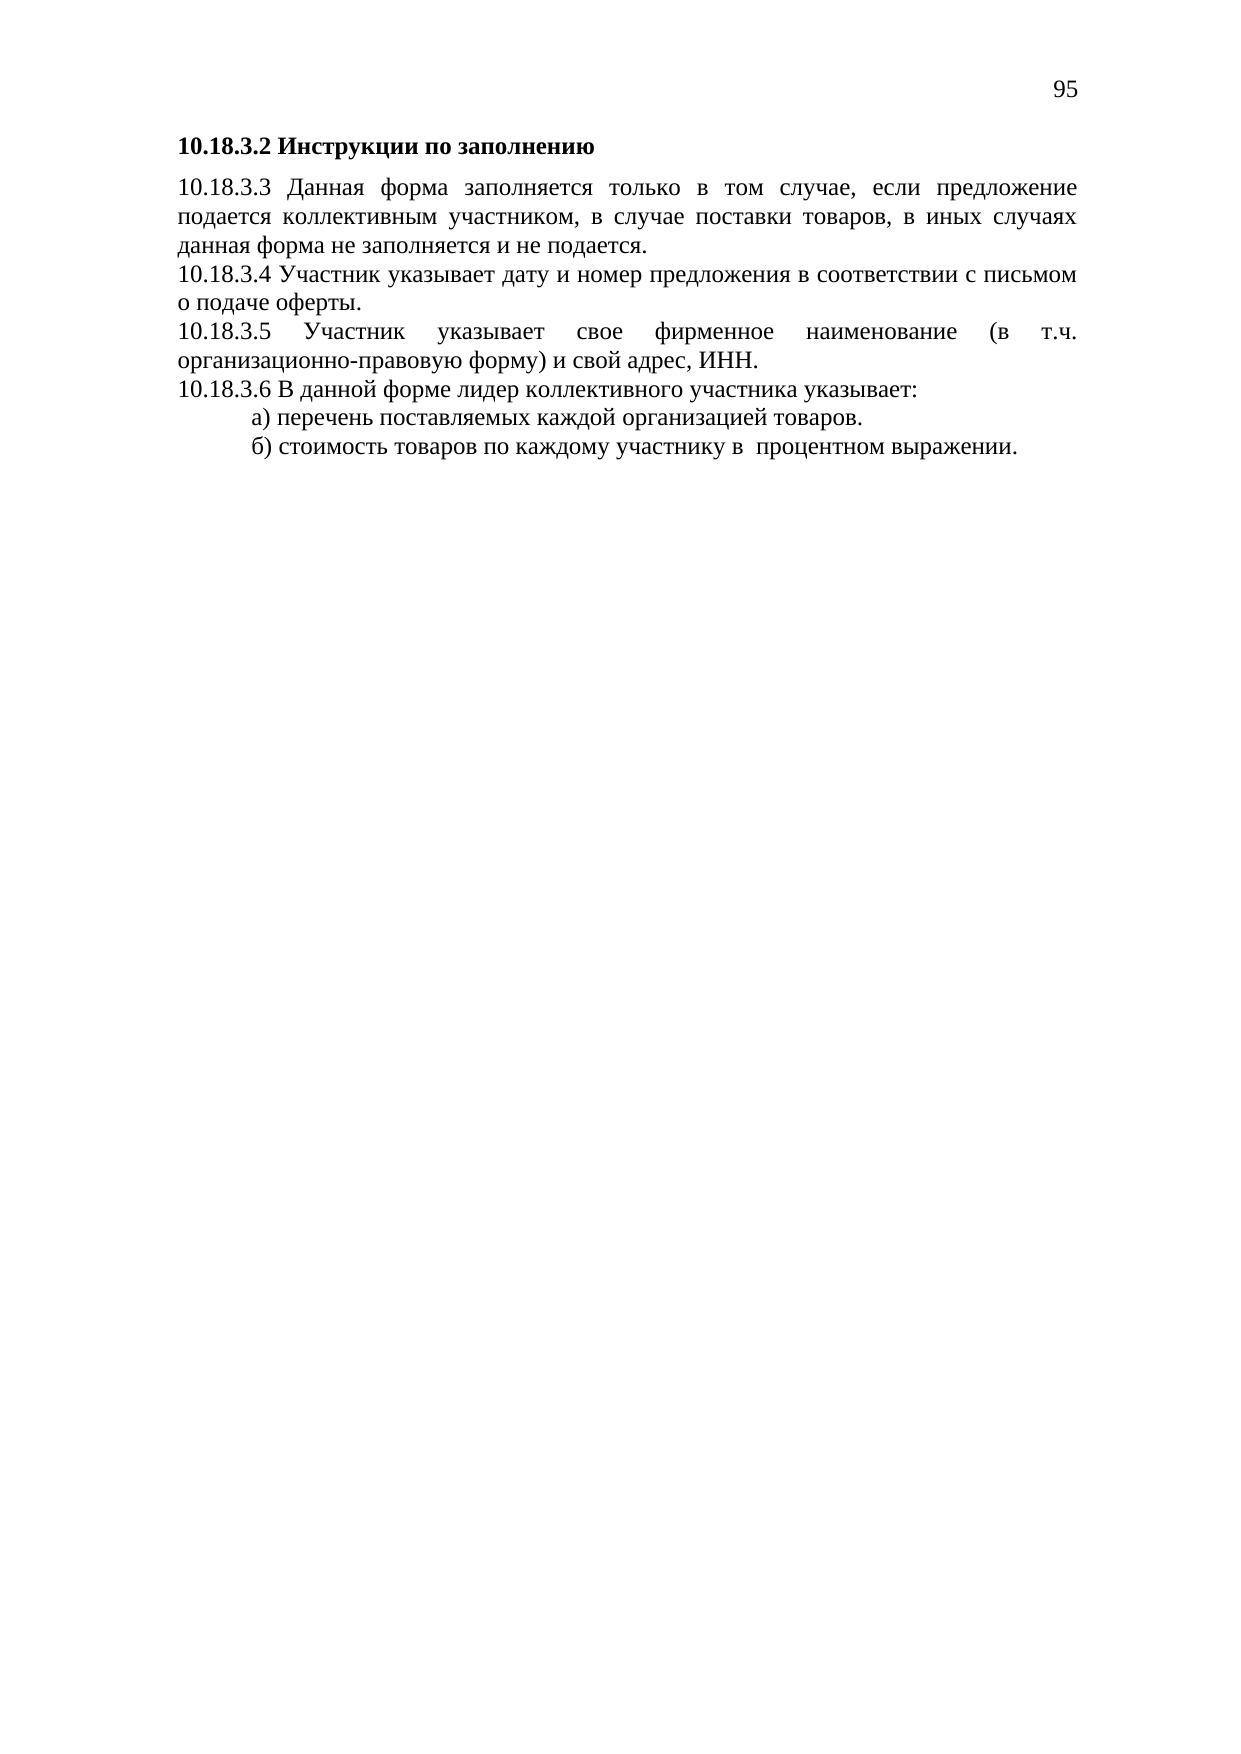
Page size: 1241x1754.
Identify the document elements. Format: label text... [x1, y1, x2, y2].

list стоимость товаров по каждому участнику в процентном выражении. [251, 431, 1078, 460]
text 10.18.3.5 Участник указывает свое фирменное наименование (в т.ч. организационно-правовую форму) и свой адрес, ИНН. [177, 316, 1078, 374]
text 10.18.3.2 Инструкции по заполнению [177, 131, 1078, 160]
list перечень поставляемых каждой организацией товаров. [251, 402, 1078, 431]
text 10.18.3.4 Участник указывает дату и номер предложения в соответствии с письмом о подаче оферты. [177, 259, 1078, 316]
text 10.18.3.3 Данная форма заполняется только в том случае, если предложение подается коллективным участником, в случае поставки товаров, в иных случаях данная форма не заполняется и не подается. [177, 172, 1078, 259]
text 10.18.3.6 В данной форме лидер коллективного участника указывает: [177, 374, 1078, 402]
